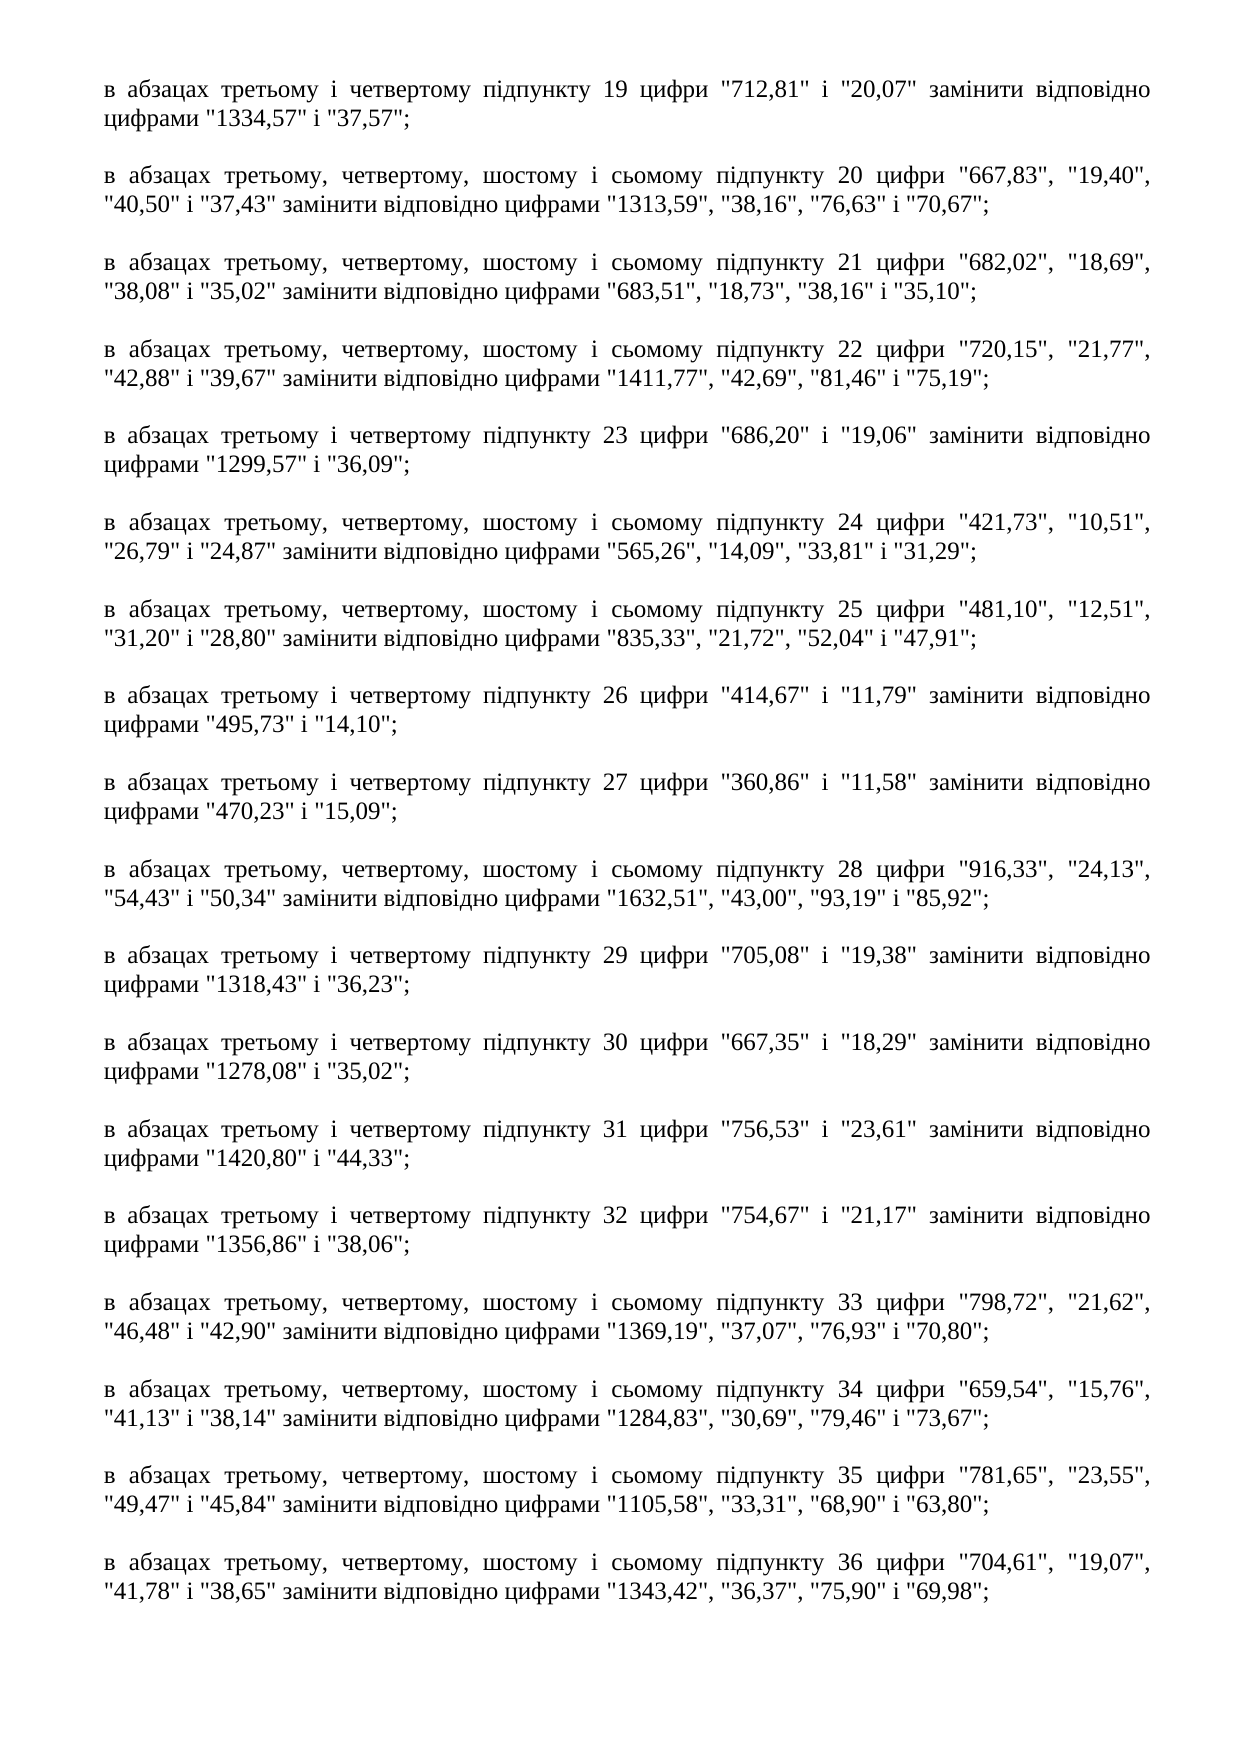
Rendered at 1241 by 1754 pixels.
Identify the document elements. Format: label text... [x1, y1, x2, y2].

text в абзацах третьому, четвертому, шостому і сьомому підпункту 34 цифри "659,54", "15,76", "41,13" і "38,14" замінити відповідно цифрами "1284,83", "30,69", "79,46" і "73,67"; [103, 1374, 1152, 1431]
text в абзацах третьому і четвертому підпункту 27 цифри "360,86" і "11,58" замінити відповідно цифрами "470,23" і "15,09"; [103, 767, 1152, 825]
text в абзацах третьому і четвертому підпункту 32 цифри "754,67" і "21,17" замінити відповідно цифрами "1356,86" і "38,06"; [103, 1201, 1152, 1258]
text в абзацах третьому, четвертому, шостому і сьомому підпункту 24 цифри "421,73", "10,51", "26,79" і "24,87" замінити відповідно цифрами "565,26", "14,09", "33,81" і "31,29"; [103, 507, 1152, 565]
text в абзацах третьому, четвертому, шостому і сьомому підпункту 33 цифри "798,72", "21,62", "46,48" і "42,90" замінити відповідно цифрами "1369,19", "37,07", "76,93" і "70,80"; [103, 1287, 1152, 1345]
text в абзацах третьому, четвертому, шостому і сьомому підпункту 20 цифри "667,83", "19,40", "40,50" і "37,43" замінити відповідно цифрами "1313,59", "38,16", "76,63" і "70,67"; [103, 161, 1152, 218]
text в абзацах третьому, четвертому, шостому і сьомому підпункту 21 цифри "682,02", "18,69", "38,08" і "35,02" замінити відповідно цифрами "683,51", "18,73", "38,16" і "35,10"; [103, 247, 1152, 305]
text в абзацах третьому і четвертому підпункту 29 цифри "705,08" і "19,38" замінити відповідно цифрами "1318,43" і "36,23"; [103, 941, 1152, 998]
text в абзацах третьому і четвертому підпункту 31 цифри "756,53" і "23,61" замінити відповідно цифрами "1420,80" і "44,33"; [103, 1114, 1152, 1171]
text в абзацах третьому, четвертому, шостому і сьомому підпункту 35 цифри "781,65", "23,55", "49,47" і "45,84" замінити відповідно цифрами "1105,58", "33,31", "68,90" і "63,80"; [103, 1461, 1152, 1518]
text в абзацах третьому і четвертому підпункту 26 цифри "414,67" і "11,79" замінити відповідно цифрами "495,73" і "14,10"; [103, 681, 1152, 738]
text в абзацах третьому і четвертому підпункту 23 цифри "686,20" і "19,06" замінити відповідно цифрами "1299,57" і "36,09"; [103, 421, 1152, 478]
text в абзацах третьому, четвертому, шостому і сьомому підпункту 36 цифри "704,61", "19,07", "41,78" і "38,65" замінити відповідно цифрами "1343,42", "36,37", "75,90" і "69,98"; [103, 1547, 1152, 1605]
text в абзацах третьому і четвертому підпункту 30 цифри "667,35" і "18,29" замінити відповідно цифрами "1278,08" і "35,02"; [103, 1027, 1152, 1085]
text в абзацах третьому, четвертому, шостому і сьомому підпункту 25 цифри "481,10", "12,51", "31,20" і "28,80" замінити відповідно цифрами "835,33", "21,72", "52,04" і "47,91"; [103, 594, 1152, 651]
text в абзацах третьому, четвертому, шостому і сьомому підпункту 28 цифри "916,33", "24,13", "54,43" і "50,34" замінити відповідно цифрами "1632,51", "43,00", "93,19" і "85,92"; [103, 854, 1152, 911]
text в абзацах третьому і четвертому підпункту 19 цифри "712,81" і "20,07" замінити відповідно цифрами "1334,57" і "37,57"; [103, 74, 1152, 131]
text в абзацах третьому, четвертому, шостому і сьомому підпункту 22 цифри "720,15", "21,77", "42,88" і "39,67" замінити відповідно цифрами "1411,77", "42,69", "81,46" і "75,19"; [103, 334, 1152, 391]
